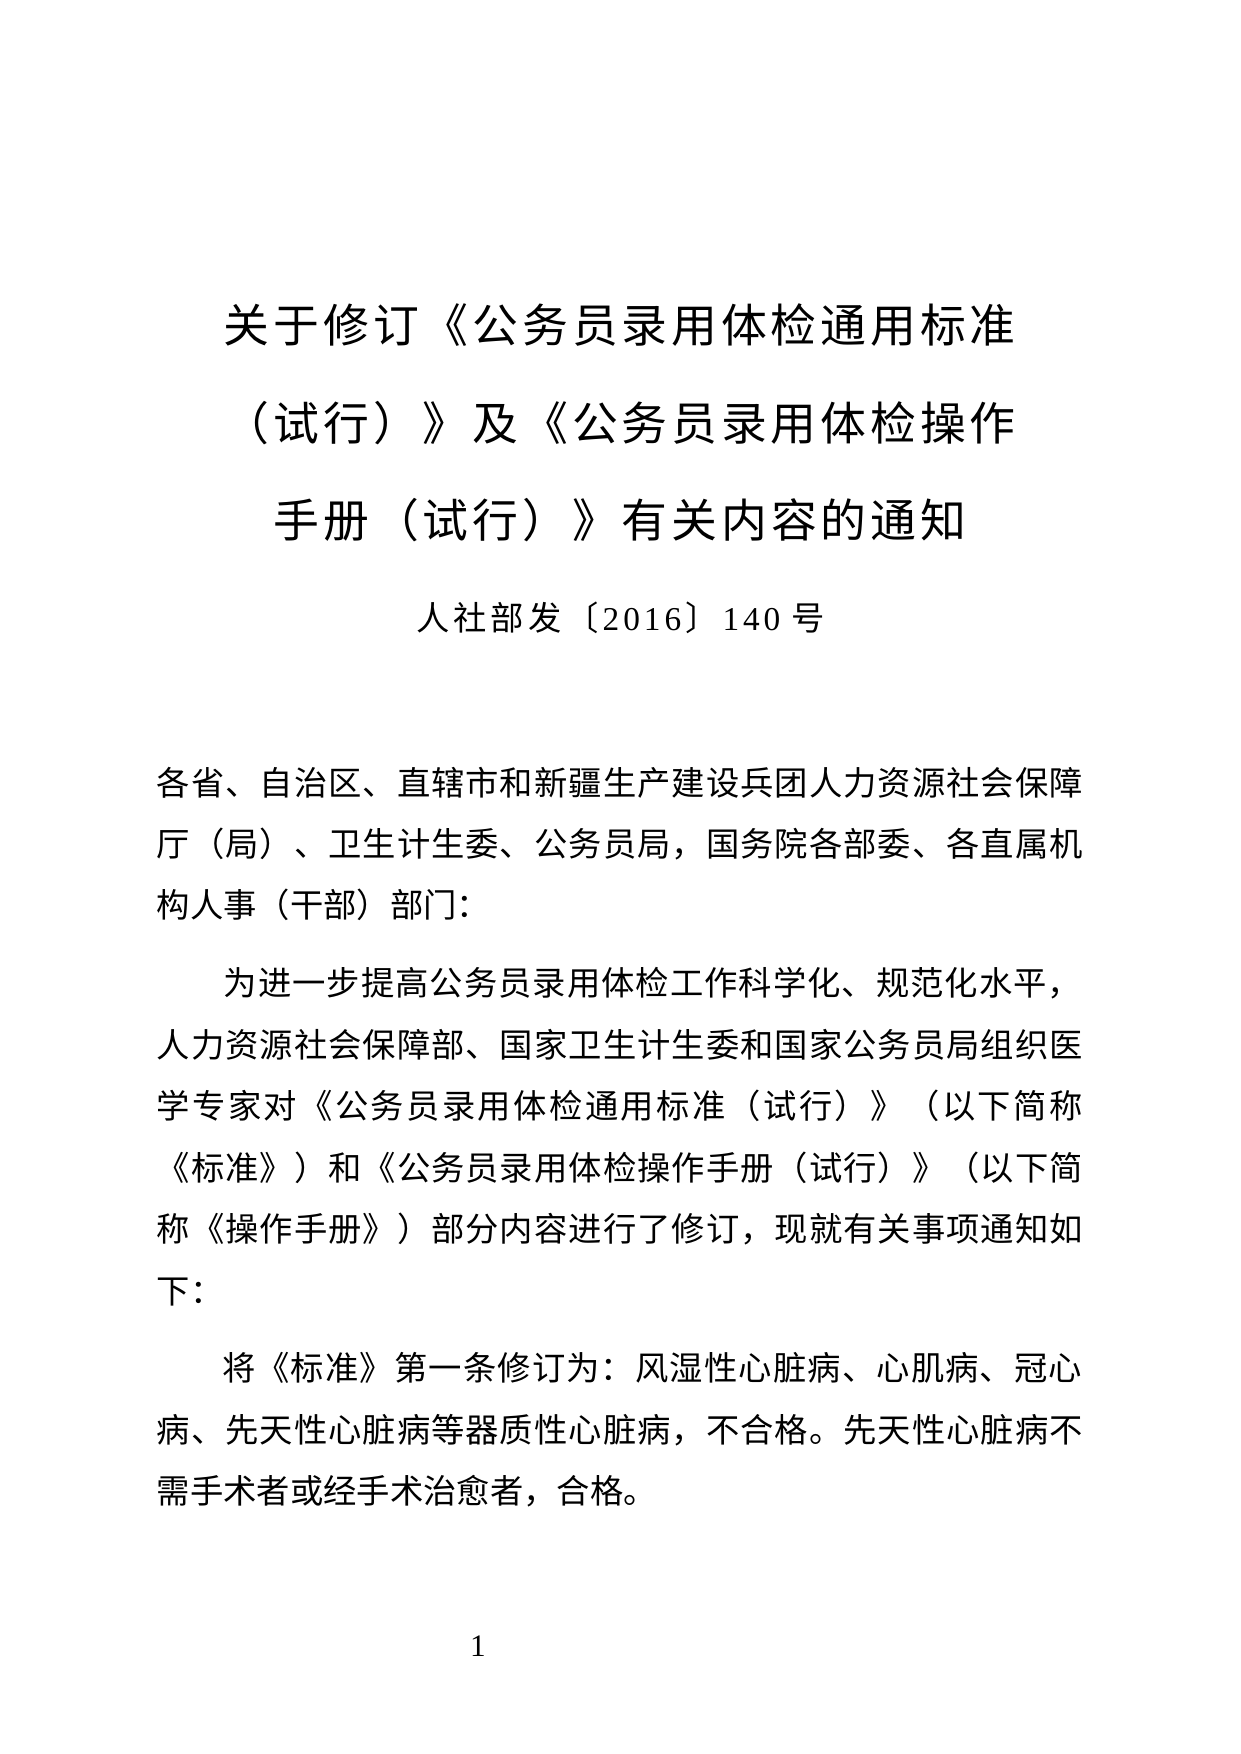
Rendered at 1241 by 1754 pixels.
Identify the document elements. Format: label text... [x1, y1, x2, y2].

list 将《标准》第一条修订为：风湿性心脏病、心肌病、冠心病、先天性心脏病等器质性心脏病，不合格。先天性心脏病不需手术者或经手术治愈者，合格。 [156, 1332, 1084, 1516]
text 手册（试行）》有关内容的通知 [156, 469, 1084, 567]
text （试行）》及《公务员录用体检操作 [156, 372, 1084, 469]
text 人社部发〔2016〕140号 [156, 583, 1084, 648]
text 各省、自治区、直辖市和新疆生产建设兵团人力资源社会保障厅（局）、卫生计生委、公务员局，国务院各部委、各直属机构人事（干部）部门： [156, 746, 1084, 930]
text 为进一步提高公务员录用体检工作科学化、规范化水平，人力资源社会保障部、国家卫生计生委和国家公务员局组织医学专家对《公务员录用体检通用标准（试行）》（以下简称《标准》）和《公务员录用体检操作手册（试行）》（以下简称《操作手册》）部分内容进行了修订，现就有关事项通知如下： [156, 947, 1084, 1315]
subtitle 关于修订《公务员录用体检通用标准 [156, 274, 1084, 372]
